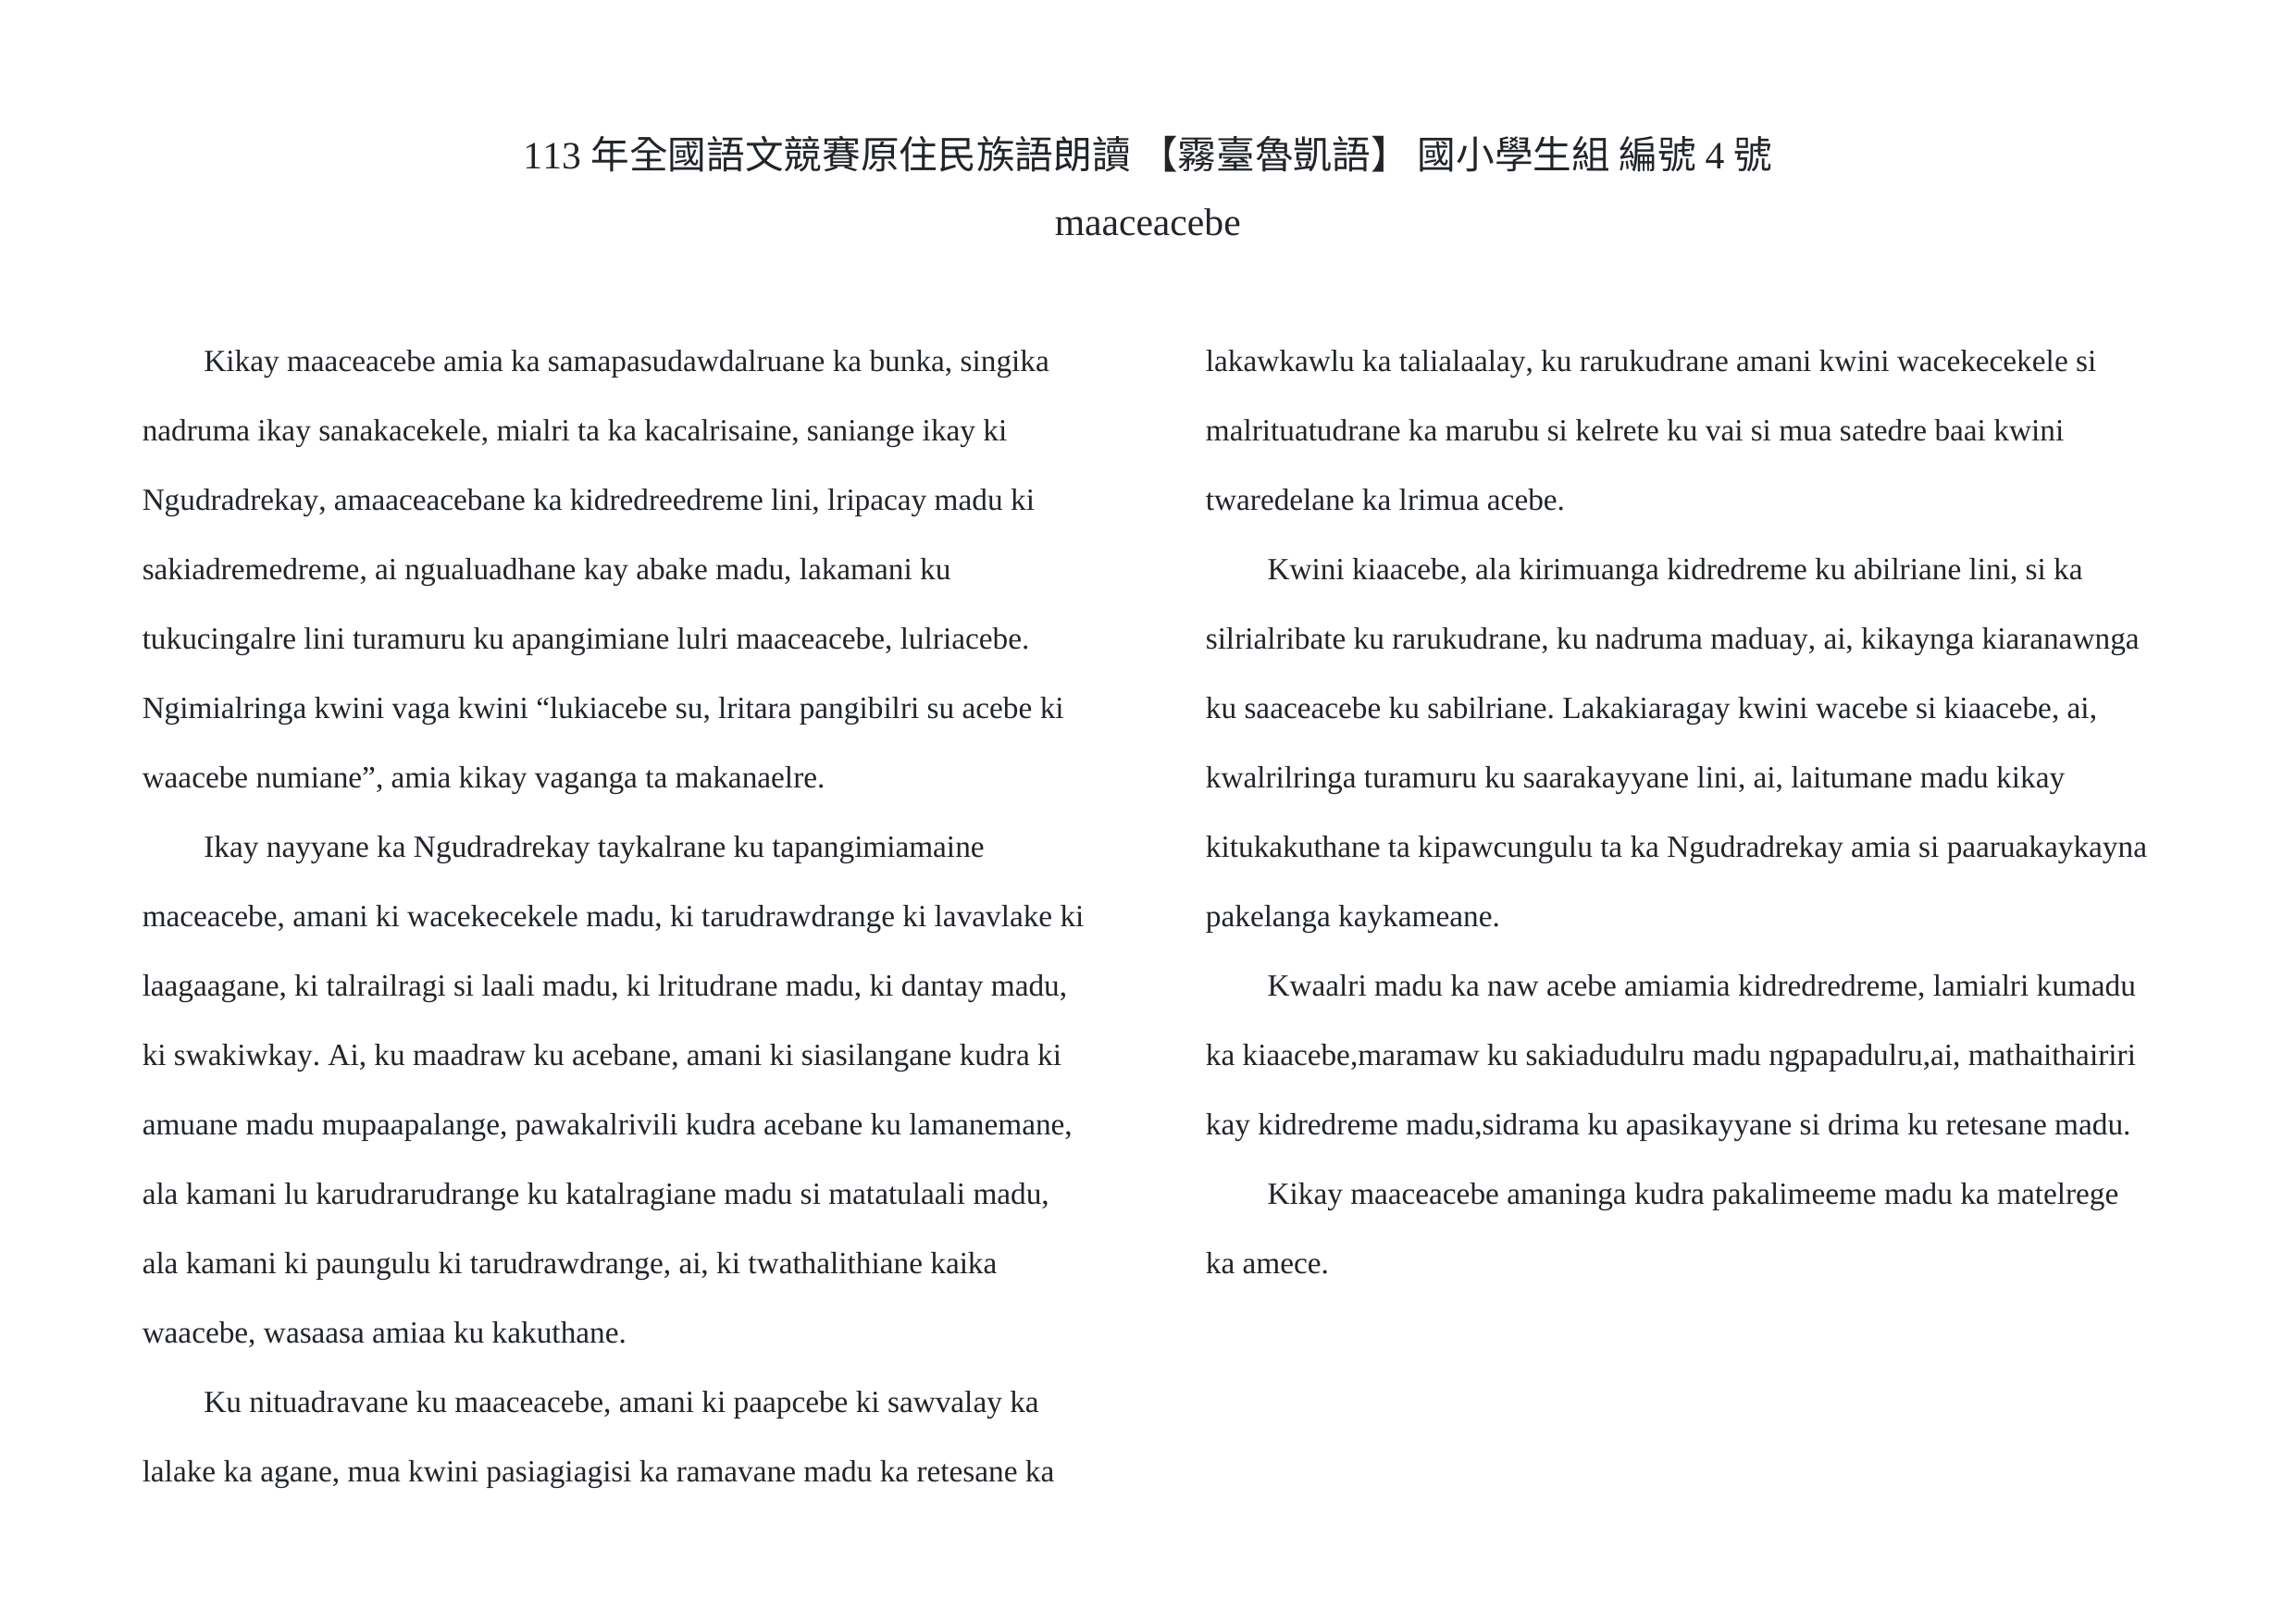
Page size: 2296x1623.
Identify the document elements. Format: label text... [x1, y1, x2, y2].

text Kwaalri madu ka naw acebe amiamia kidredredreme, lamialri kumadu ka kiaacebe,maramaw ku sakiadudulru madu ngpapadulru,ai, mathaithairiri kay kidredreme madu,sidrama ku apasikayyane si drima ku retesane madu. [1206, 950, 2153, 1158]
text Kikay maaceacebe amaninga kudra pakalimeeme madu ka matelrege ka amece. [1206, 1158, 2153, 1297]
text Ku nituadravane ku maaceacebe, amani ki paapcebe ki sawvalay ka lalake ka agane, mua kwini pasiagiagisi ka ramavane madu ka retesane ka lakawkawlu ka talialaalay, ku rarukudrane amani kwini wacekecekele si malrituatudrane ka marubu si kelrete ku vai si mua satedre baai kwini twaredelane ka lrimua acebe. [1206, 326, 2153, 534]
text maaceacebe [142, 187, 2153, 256]
text 113 年全國語文競賽原住民族語朗讀 【霧臺魯凱語】 國小學生組 編號 4 號 [142, 118, 2153, 187]
text Kwini kiaacebe, ala kirimuanga kidredreme ku abilriane lini, si ka silrialribate ku rarukudrane, ku nadruma maduay, ai, kikaynga kiaranawnga ku saaceacebe ku sabilriane. Lakakiaragay kwini wacebe si kiaacebe, ai, kwalrilringa turamuru ku saarakayyane lini, ai, laitumane madu kikay kitukakuthane ta kipawcungulu ta ka Ngudradrekay amia si paaruakaykayna pakelanga kaykameane. [1206, 534, 2153, 950]
text Ikay nayyane ka Ngudradrekay taykalrane ku tapangimiamaine maceacebe, amani ki wacekecekele madu, ki tarudrawdrange ki lavavlake ki laagaagane, ki talrailragi si laali madu, ki lritudrane madu, ki dantay madu, ki swakiwkay. Ai, ku maadraw ku acebane, amani ki siasilangane kudra ki amuane madu mupaapalange, pawakalrivili kudra acebane ku lamanemane, ala kamani lu karudrarudrange ku katalragiane madu si matatulaali madu, ala kamani ki paungulu ki tarudrawdrange, ai, ki twathalithiane kaika waacebe, wasaasa amiaa ku kakuthane. [142, 812, 1090, 1367]
text Ku nituadravane ku maaceacebe, amani ki paapcebe ki sawvalay ka lalake ka agane, mua kwini pasiagiagisi ka ramavane madu ka retesane ka lakawkawlu ka talialaalay, ku rarukudrane amani kwini wacekecekele si malrituatudrane ka marubu si kelrete ku vai si mua satedre baai kwini twaredelane ka lrimua acebe. [142, 1367, 1090, 1505]
text Kikay maaceacebe amia ka samapasudawdalruane ka bunka, singika nadruma ikay sanakacekele, mialri ta ka kacalrisaine, saniange ikay ki Ngudradrekay, amaaceacebane ka kidredreedreme lini, lripacay madu ki sakiadremedreme, ai ngualuadhane kay abake madu, lakamani ku tukucingalre lini turamuru ku apangimiane lulri maaceacebe, lulriacebe. Ngimialringa kwini vaga kwini “lukiacebe su, lritara pangibilri su acebe ki waacebe numiane”, amia kikay vaganga ta makanaelre. [142, 326, 1090, 812]
